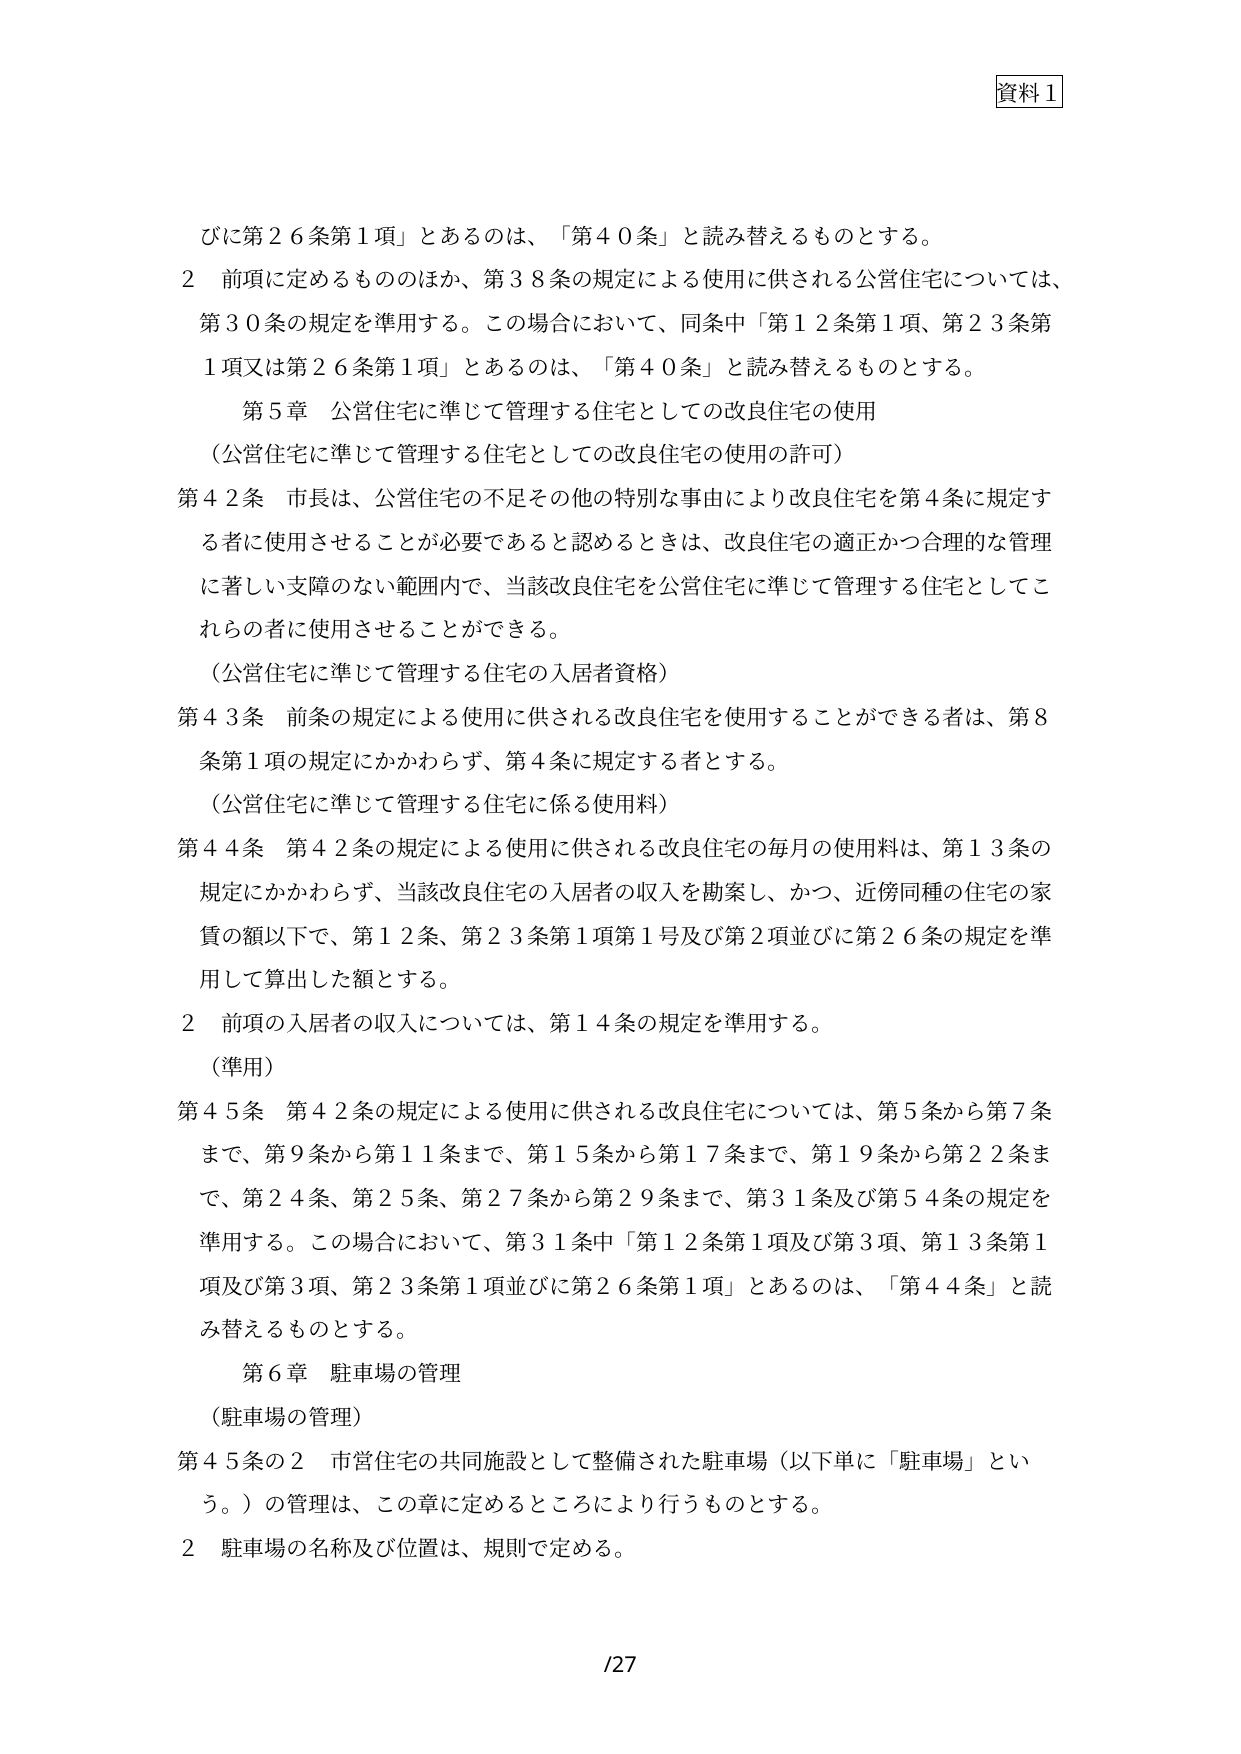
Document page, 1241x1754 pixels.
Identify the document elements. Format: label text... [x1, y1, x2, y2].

text （駐車場の管理） [199, 1388, 1063, 1432]
text 第４４条 第４２条の規定による使用に供される改良住宅の毎月の使用料は、第１３条の規定にかかわらず、当該改良住宅の入居者の収入を勘案し、かつ、近傍同種の住宅の家賃の額以下で、第１２条、第２３条第１項第１号及び第２項並びに第２６条の規定を準用して算出した額とする。 [177, 819, 1063, 994]
text 第６章 駐車場の管理 [243, 1344, 1063, 1388]
text ２ 前項の入居者の収入については、第１４条の規定を準用する。 [177, 994, 1063, 1038]
text 第４５条の２ 市営住宅の共同施設として整備された駐車場（以下単に「駐車場」という。）の管理は、この章に定めるところにより行うものとする。 [177, 1432, 1063, 1519]
text 第４２条 市長は、公営住宅の不足その他の特別な事由により改良住宅を第４条に規定する者に使用させることが必要であると認めるときは、改良住宅の適正かつ合理的な管理に著しい支障のない範囲内で、当該改良住宅を公営住宅に準じて管理する住宅としてこれらの者に使用させることができる。 [177, 469, 1063, 644]
text （公営住宅に準じて管理する住宅の入居者資格） [199, 644, 1063, 688]
text （準用） [199, 1038, 1063, 1082]
text ２ 前項に定めるもののほか、第３８条の規定による使用に供される公営住宅については、第３０条の規定を準用する。この場合において、同条中「第１２条第１項、第２３条第１項又は第２６条第１項」とあるのは、「第４０条」と読み替えるものとする。 [177, 250, 1063, 382]
text （公営住宅に準じて管理する住宅に係る使用料） [199, 775, 1063, 819]
text （公営住宅に準じて管理する住宅としての改良住宅の使用の許可） [199, 425, 1063, 469]
text 第４３条 前条の規定による使用に供される改良住宅を使用することができる者は、第８条第１項の規定にかかわらず、第４条に規定する者とする。 [177, 688, 1063, 775]
text 第５章 公営住宅に準じて管理する住宅としての改良住宅の使用 [243, 382, 1063, 425]
text ２ 駐車場の名称及び位置は、規則で定める。 [177, 1519, 1063, 1563]
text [177, 207, 1063, 250]
text 第４５条 第４２条の規定による使用に供される改良住宅については、第５条から第７条まで、第９条から第１１条まで、第１５条から第１７条まで、第１９条から第２２条まで、第２４条、第２５条、第２７条から第２９条まで、第３１条及び第５４条の規定を準用する。この場合において、第３１条中「第１２条第１項及び第３項、第１３条第１項及び第３項、第２３条第１項並びに第２６条第１項」とあるのは、「第４４条」と読み替えるものとする。 [177, 1082, 1063, 1344]
